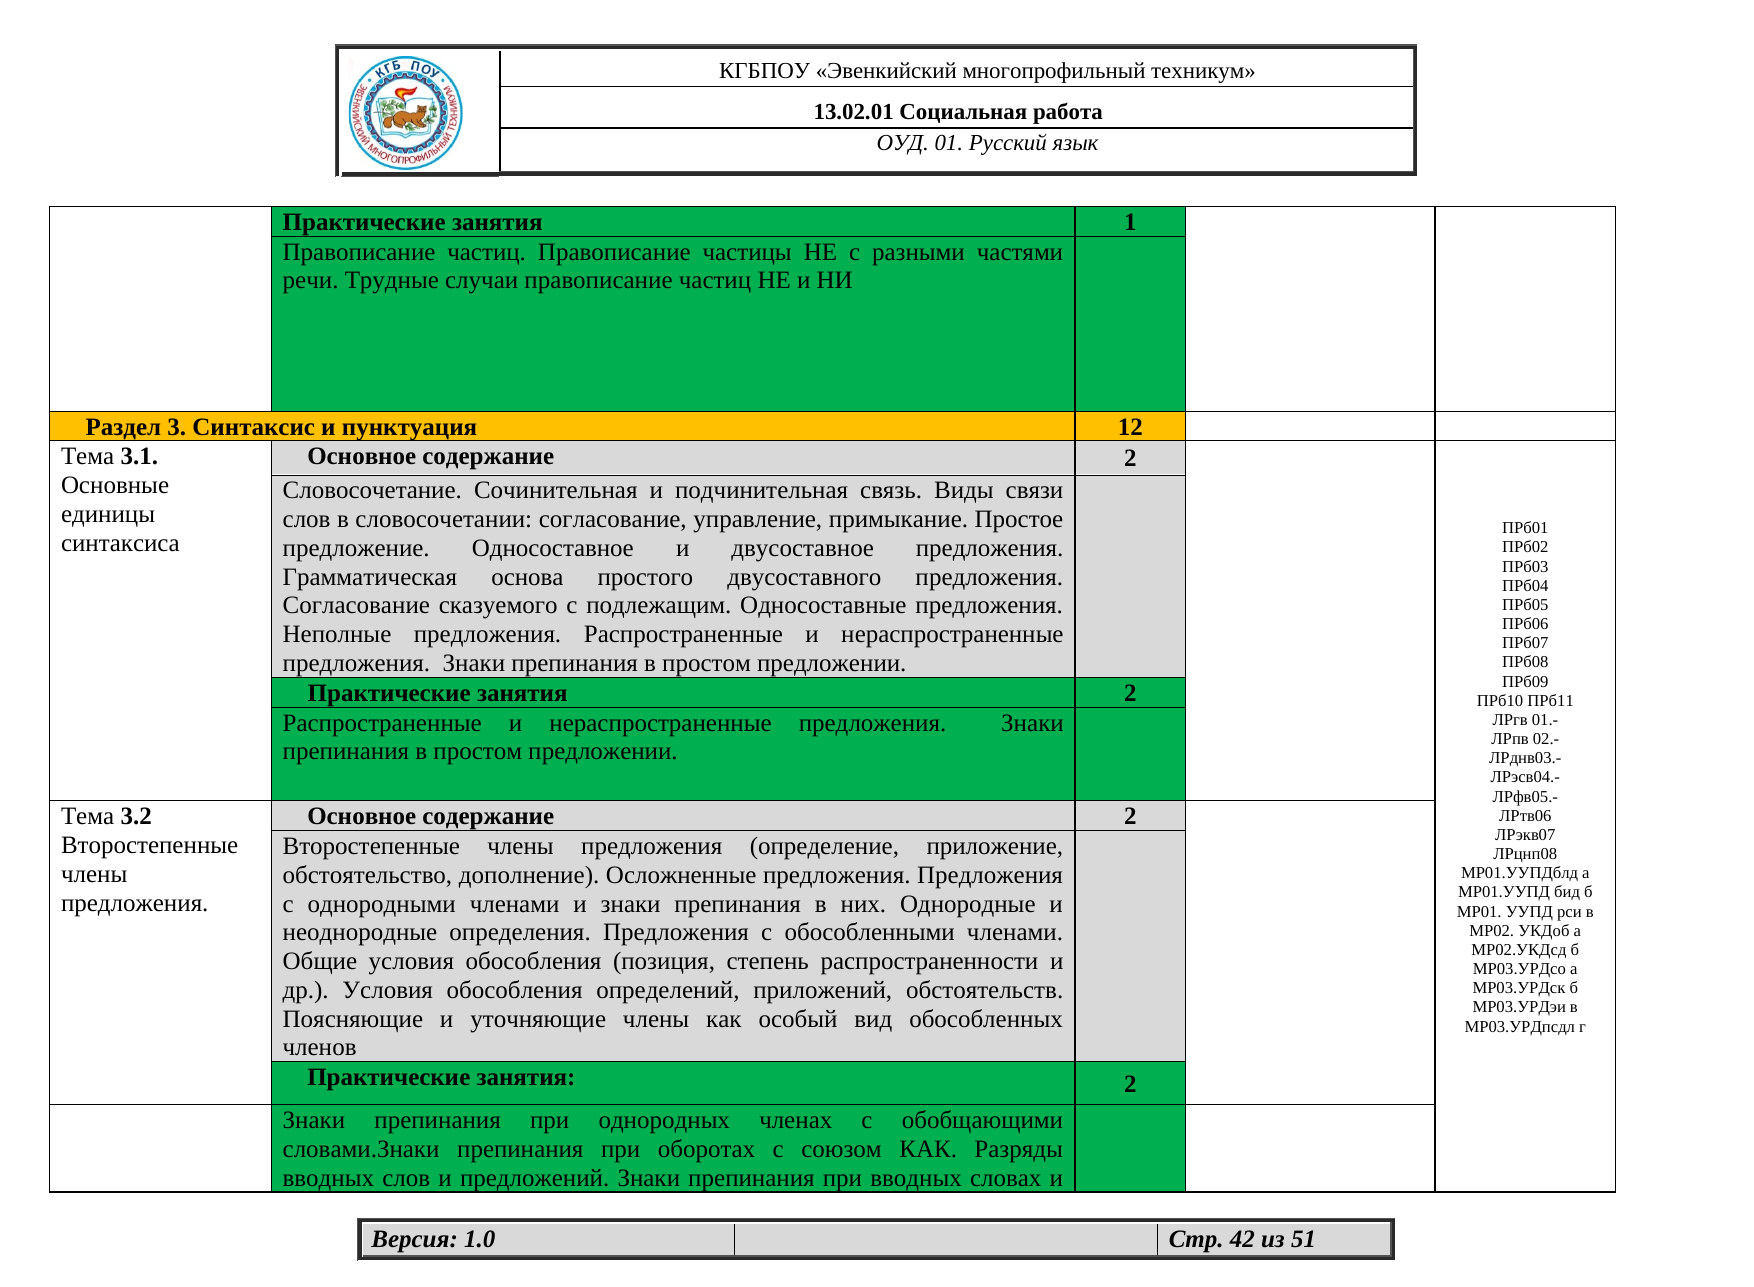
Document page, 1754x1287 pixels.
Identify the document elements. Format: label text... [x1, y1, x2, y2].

table_cell 12 [1076, 412, 1185, 440]
table_cell [1436, 412, 1615, 440]
table_cell 2 [1076, 678, 1185, 707]
table_cell Тема 3.2 Второстепенные члены предложения. [50, 801, 271, 1104]
table_cell Словосочетание. Сочинительная и подчинительная связь. Виды связи слов в словосочетании: согласование, управление, примыкание. Простое предложение. Односоставное и двусоставное предложения. Грамматическая основа простого двусоставного предложения. Согласование сказуемого с подлежащим. Односоставные предложения. Неполные предложения. Распространенные и нераспространенные предложения. Знаки препинания в простом предложении. [272, 476, 1074, 677]
table_cell [1076, 708, 1185, 800]
table_cell Распространенные и нераспространенные предложения. Знаки препинания в простом предложении. [272, 708, 1074, 800]
table_cell [1186, 801, 1434, 1104]
table_cell [1186, 441, 1434, 800]
table_cell [1186, 412, 1434, 440]
table_cell Практические занятия: [272, 1062, 1074, 1104]
table_cell [1076, 831, 1185, 1061]
table_cell Основное содержание [272, 801, 1074, 830]
table_cell ПРб01 ПРб02 ПРб03 ПРб04 ПРб05 ПРб06 ПРб07 ПРб08 ПРб09 ПРб10 ПРб11 ЛРгв 01.- ЛРпв 02.- ЛРднв03.- ЛРэсв04.- ЛРфв05.- ЛРтв06 ЛРэкв07 ЛРцнп08 МР01.УУПДблд а МР01.УУПД бид б МР01. УУПД рси в МР02. УКДоб а МР02.УКДсд б МР03.УРДсо а МР03.УРДск б МР03.УРДэи в МР03.УРДпсдл г [1436, 441, 1615, 1191]
table_cell [1076, 476, 1185, 677]
table_cell [1076, 237, 1185, 411]
table_cell Практические занятия [272, 207, 1074, 236]
table_cell Раздел 3. Синтаксис и пунктуация [50, 412, 1074, 440]
table_cell 2 [1076, 441, 1185, 474]
table_cell Второстепенные члены предложения (определение, приложение, обстоятельство, дополнение). Осложненные предложения. Предложения с однородными членами и знаки препинания в них. Однородные и неоднородные определения. Предложения с обособленными членами. Общие условия обособления (позиция, степень распространенности и др.). Условия обособления определений, приложений, обстоятельств. Поясняющие и уточняющие члены как особый вид обособленных членов [272, 831, 1074, 1061]
picture [348, 56, 463, 171]
table_cell Практические занятия [272, 678, 1074, 707]
table_cell Правописание частиц. Правописание частицы НЕ с разными частями речи. Трудные случаи правописание частиц НЕ и НИ [272, 237, 1074, 411]
table_cell [1076, 1105, 1185, 1191]
table_cell 1 [1076, 207, 1185, 236]
table_cell Тема 3.1. Основные единицы синтаксиса [50, 441, 271, 800]
table_cell Основное содержание [272, 441, 1074, 474]
table_cell 2 [1076, 801, 1185, 830]
table_cell [50, 1105, 271, 1191]
table_cell 2 [1076, 1062, 1185, 1104]
table_cell [1186, 1105, 1434, 1191]
